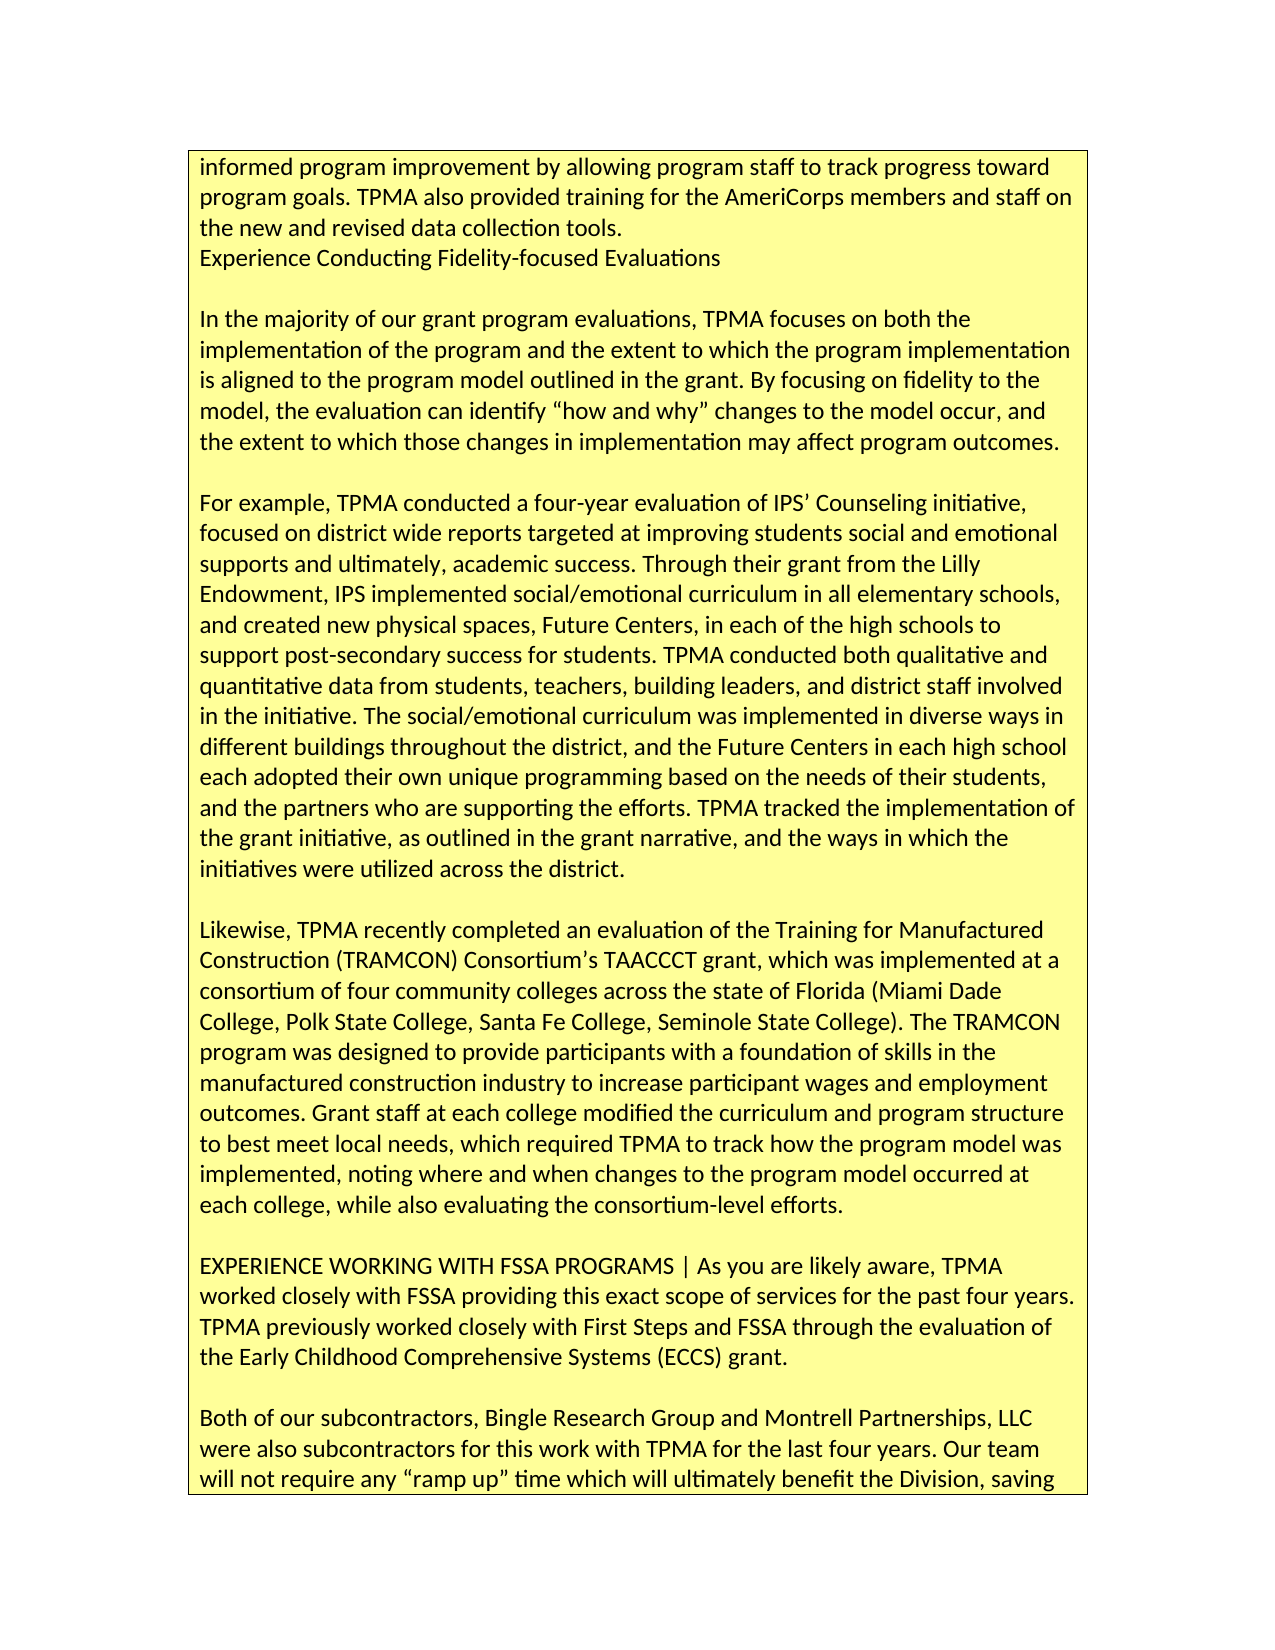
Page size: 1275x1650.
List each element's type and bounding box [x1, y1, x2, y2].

table_header [189, 151, 1087, 1494]
